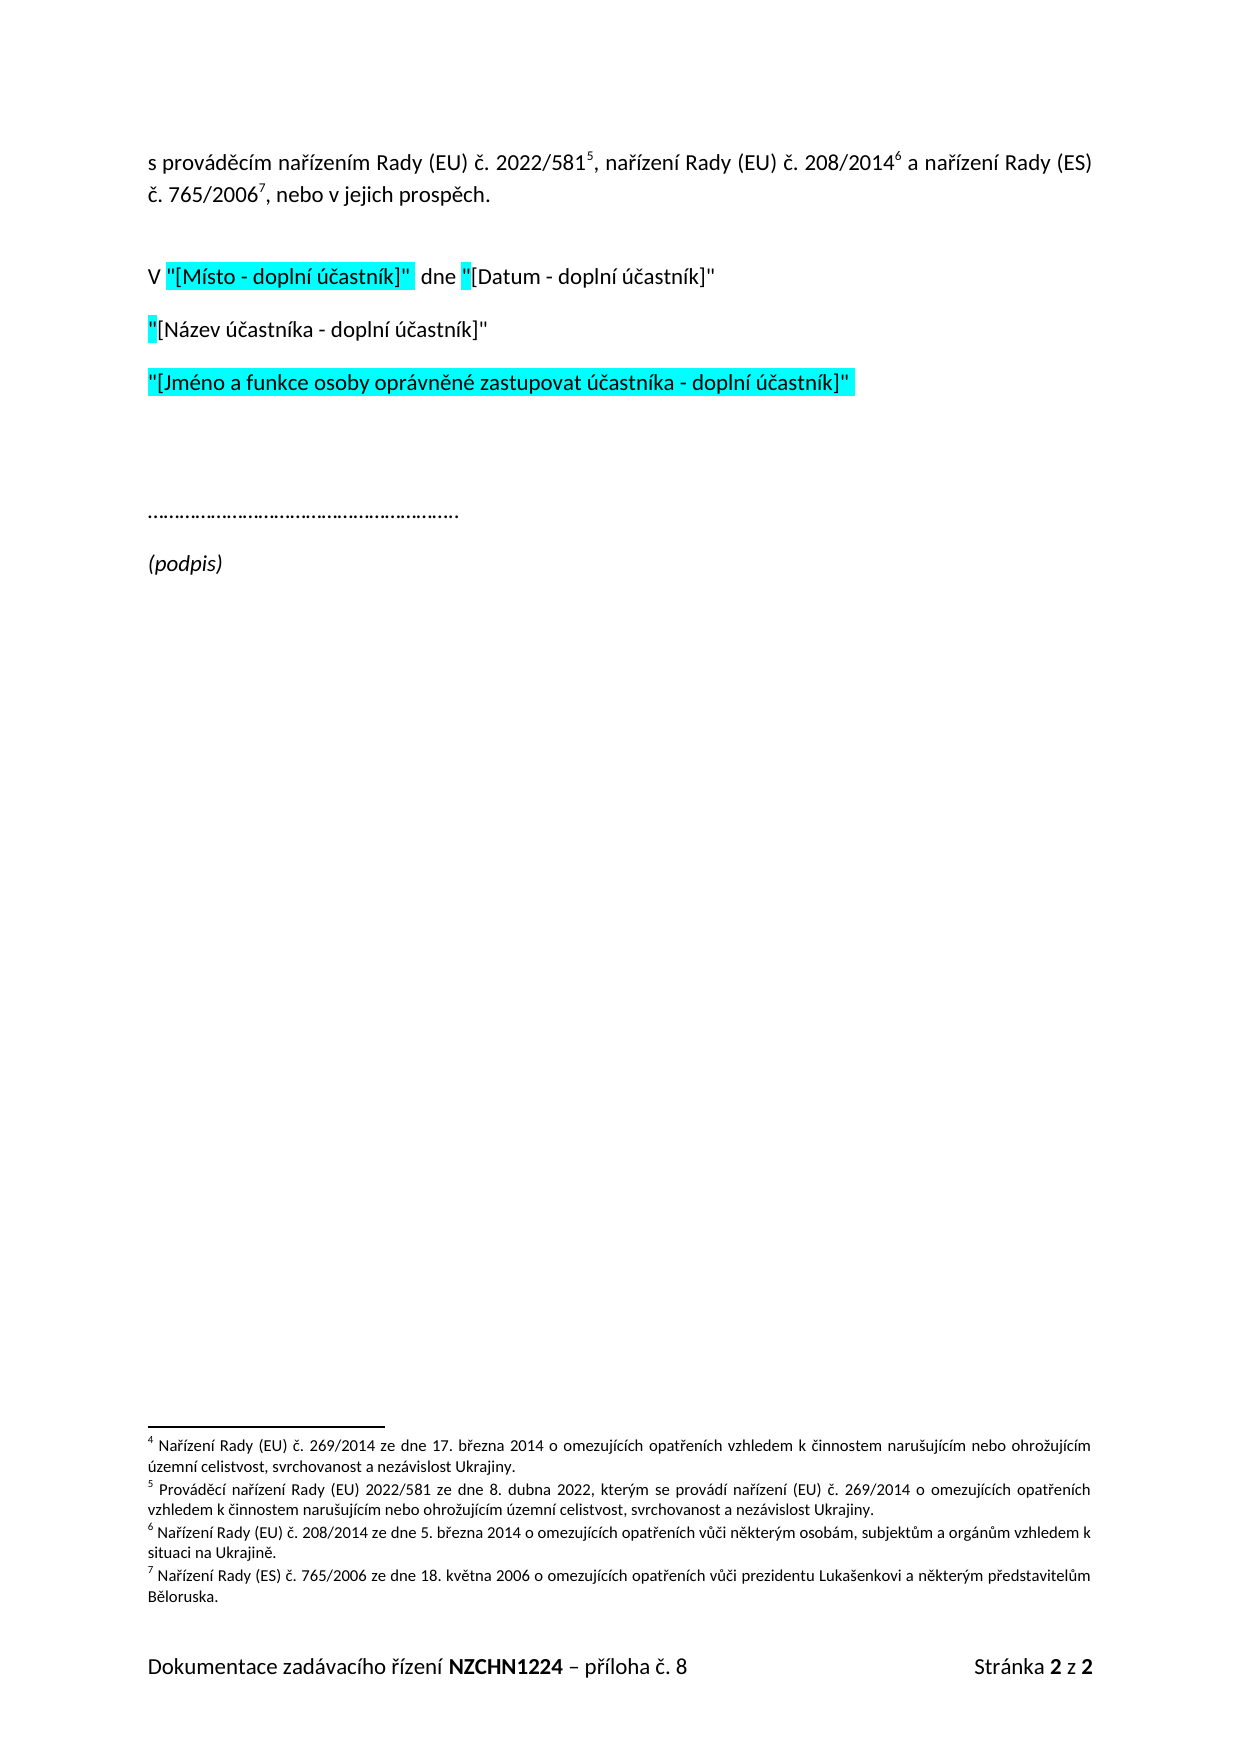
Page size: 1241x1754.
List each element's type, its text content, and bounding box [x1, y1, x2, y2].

text V dne [148, 262, 166, 290]
text ………………………………………………….. [148, 496, 1093, 524]
text V dne [415, 262, 461, 290]
text (podpis) [148, 549, 1093, 577]
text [148, 148, 1093, 208]
text V dne [471, 262, 1093, 290]
